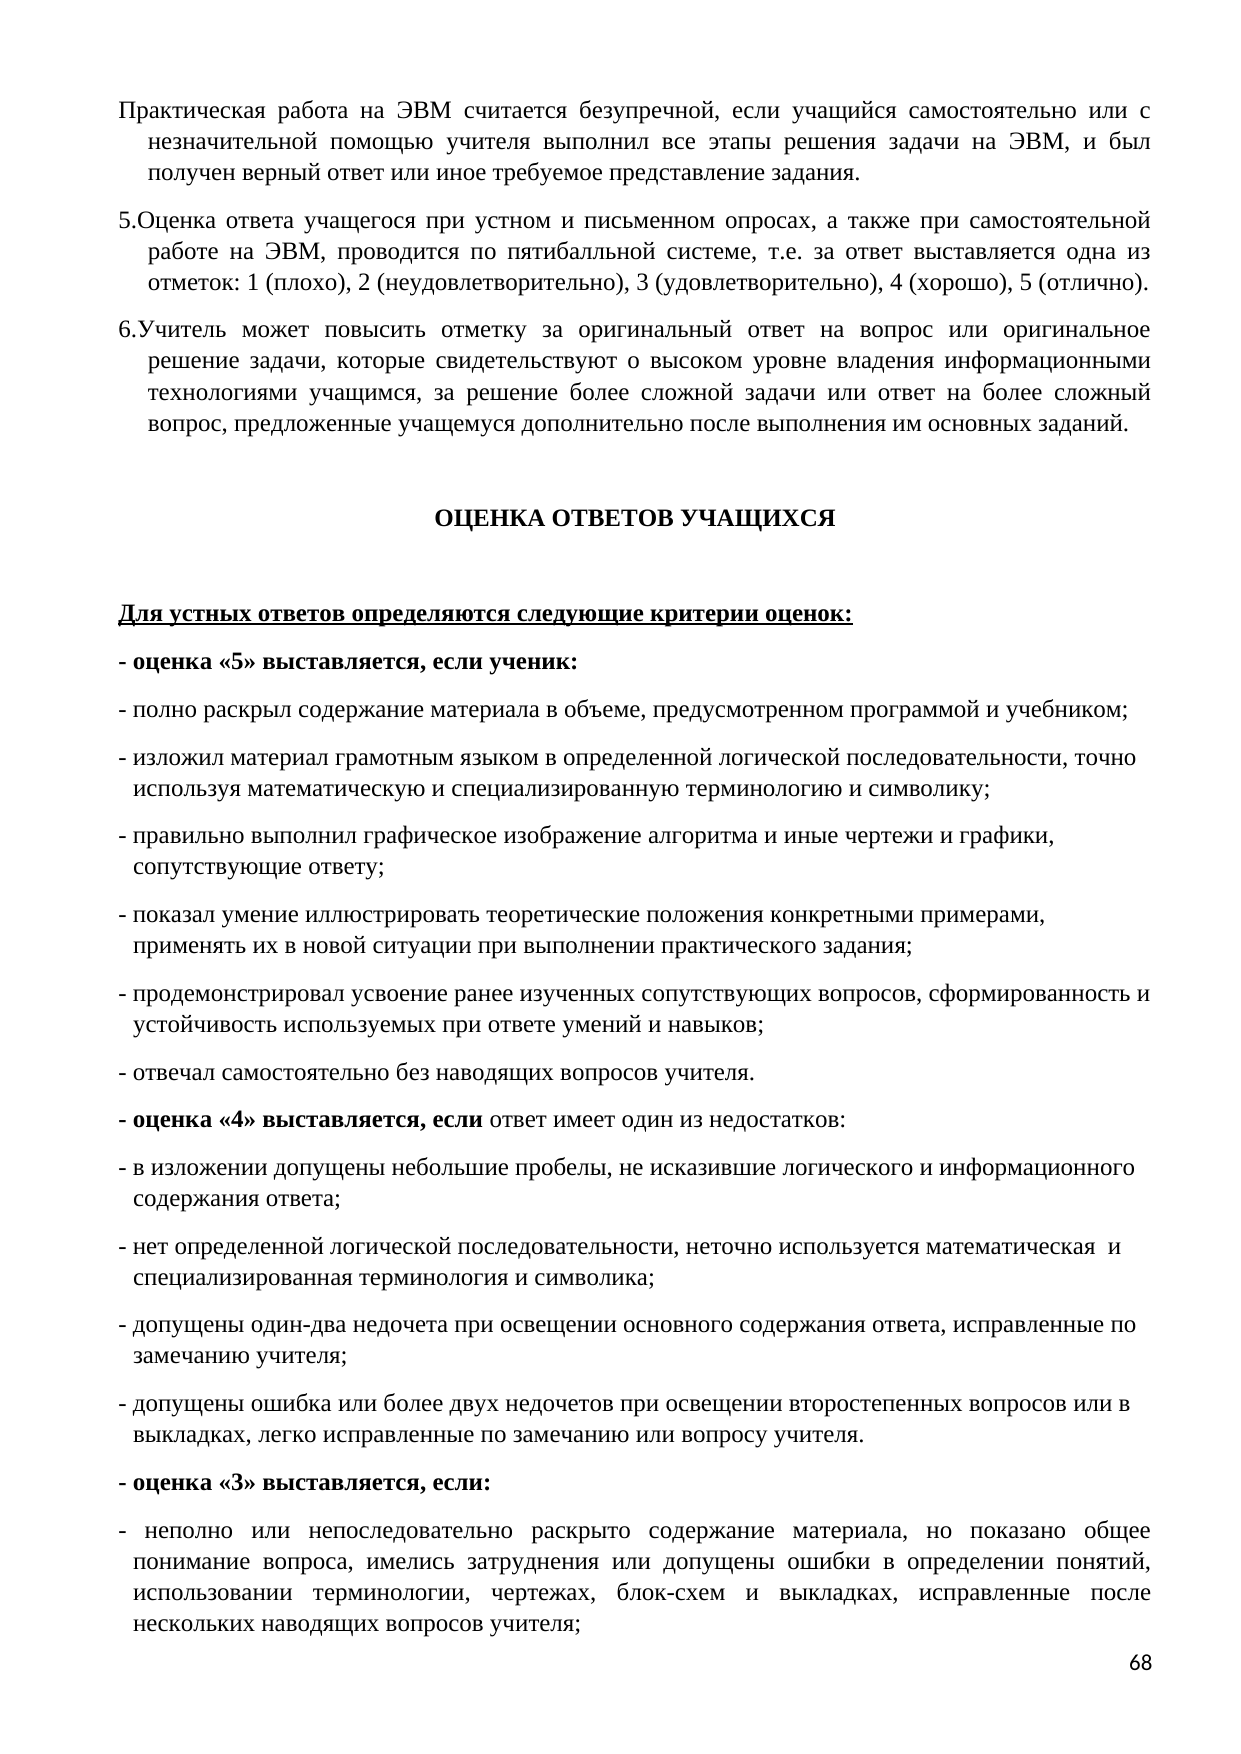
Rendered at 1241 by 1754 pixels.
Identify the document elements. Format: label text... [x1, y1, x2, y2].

text - отвечал самостоятельно без наводящих вопросов учителя. [118, 1057, 1152, 1085]
text - неполно или непоследовательно раскрыто содержание материала, но показано общее понимание вопроса, имелись затруднения или допущены ошибки в определении понятий, использовании терминологии, чертежах, блок-схем и выкладках, исправленные после нескольких наводящих вопросов учителя; [118, 1515, 1152, 1637]
text Для устных ответов определяются следующие критерии оценок: [118, 598, 1152, 627]
text - полно раскрыл содержание материала в объеме, предусмотренном программой и учебником; [118, 694, 1152, 723]
text - допущены один-два недочета при освещении основного содержания ответа, исправленные по замечанию учителя; [118, 1309, 1152, 1369]
text ОЦЕНКА ОТВЕТОВ УЧАЩИХСЯ [118, 503, 1152, 532]
text - оценка «3» выставляется, если: [118, 1467, 1152, 1496]
text - в изложении допущены небольшие пробелы, не исказившие логического и информационного содержания ответа; [118, 1152, 1152, 1212]
text - допущены ошибка или более двух недочетов при освещении второстепенных вопросов или в выкладках, легко исправленные по замечанию или вопросу учителя. [118, 1388, 1152, 1448]
text - оценка «4» выставляется, если ответ имеет один из недостатков: [118, 1104, 1152, 1133]
text 6.Учитель может повысить отметку за оригинальный ответ на вопрос или оригинальное решение задачи, которые свидетельствуют о высоком уровне владения информационными технологиями учащимся, за решение более сложной задачи или ответ на более сложный вопрос, предложенные учащемуся дополнительно после выполнения им основных заданий. [118, 314, 1152, 436]
text - показал умение иллюстрировать теоретические положения конкретными примерами, применять их в новой ситуации при выполнении практического задания; [118, 899, 1152, 959]
text - правильно выполнил графическое изображение алгоритма и иные чертежи и графики, сопутствующие ответу; [118, 820, 1152, 880]
text - нет определенной логической последовательности, неточно используется математическая и специализированная терминология и символика; [118, 1231, 1152, 1291]
text Практическая работа на ЭВМ считается безупречной, если учащийся самостоятельно или с незначительной помощью учителя выполнил все этапы решения задачи на ЭВМ, и был получен верный ответ или иное требуемое представление задания. [118, 95, 1152, 186]
text - продемонстрировал усвоение ранее изученных сопутствующих вопросов, сформированность и устойчивость используемых при ответе умений и навыков; [118, 978, 1152, 1038]
text - оценка «5» выставляется, если ученик: [118, 646, 1152, 675]
text - изложил материал грамотным языком в определенной логической последовательности, точно используя математическую и специализированную терминологию и символику; [118, 742, 1152, 801]
text 5.Оценка ответа учащегося при устном и письменном опросах, а также при самостоятельной работе на ЭВМ, проводится по пятибалльной системе, т.е. за ответ выставляется одна из отметок: 1 (плохо), 2 (неудовлетворительно), 3 (удовлетворительно), 4 (хорошо), 5 (отлично). [118, 205, 1152, 296]
